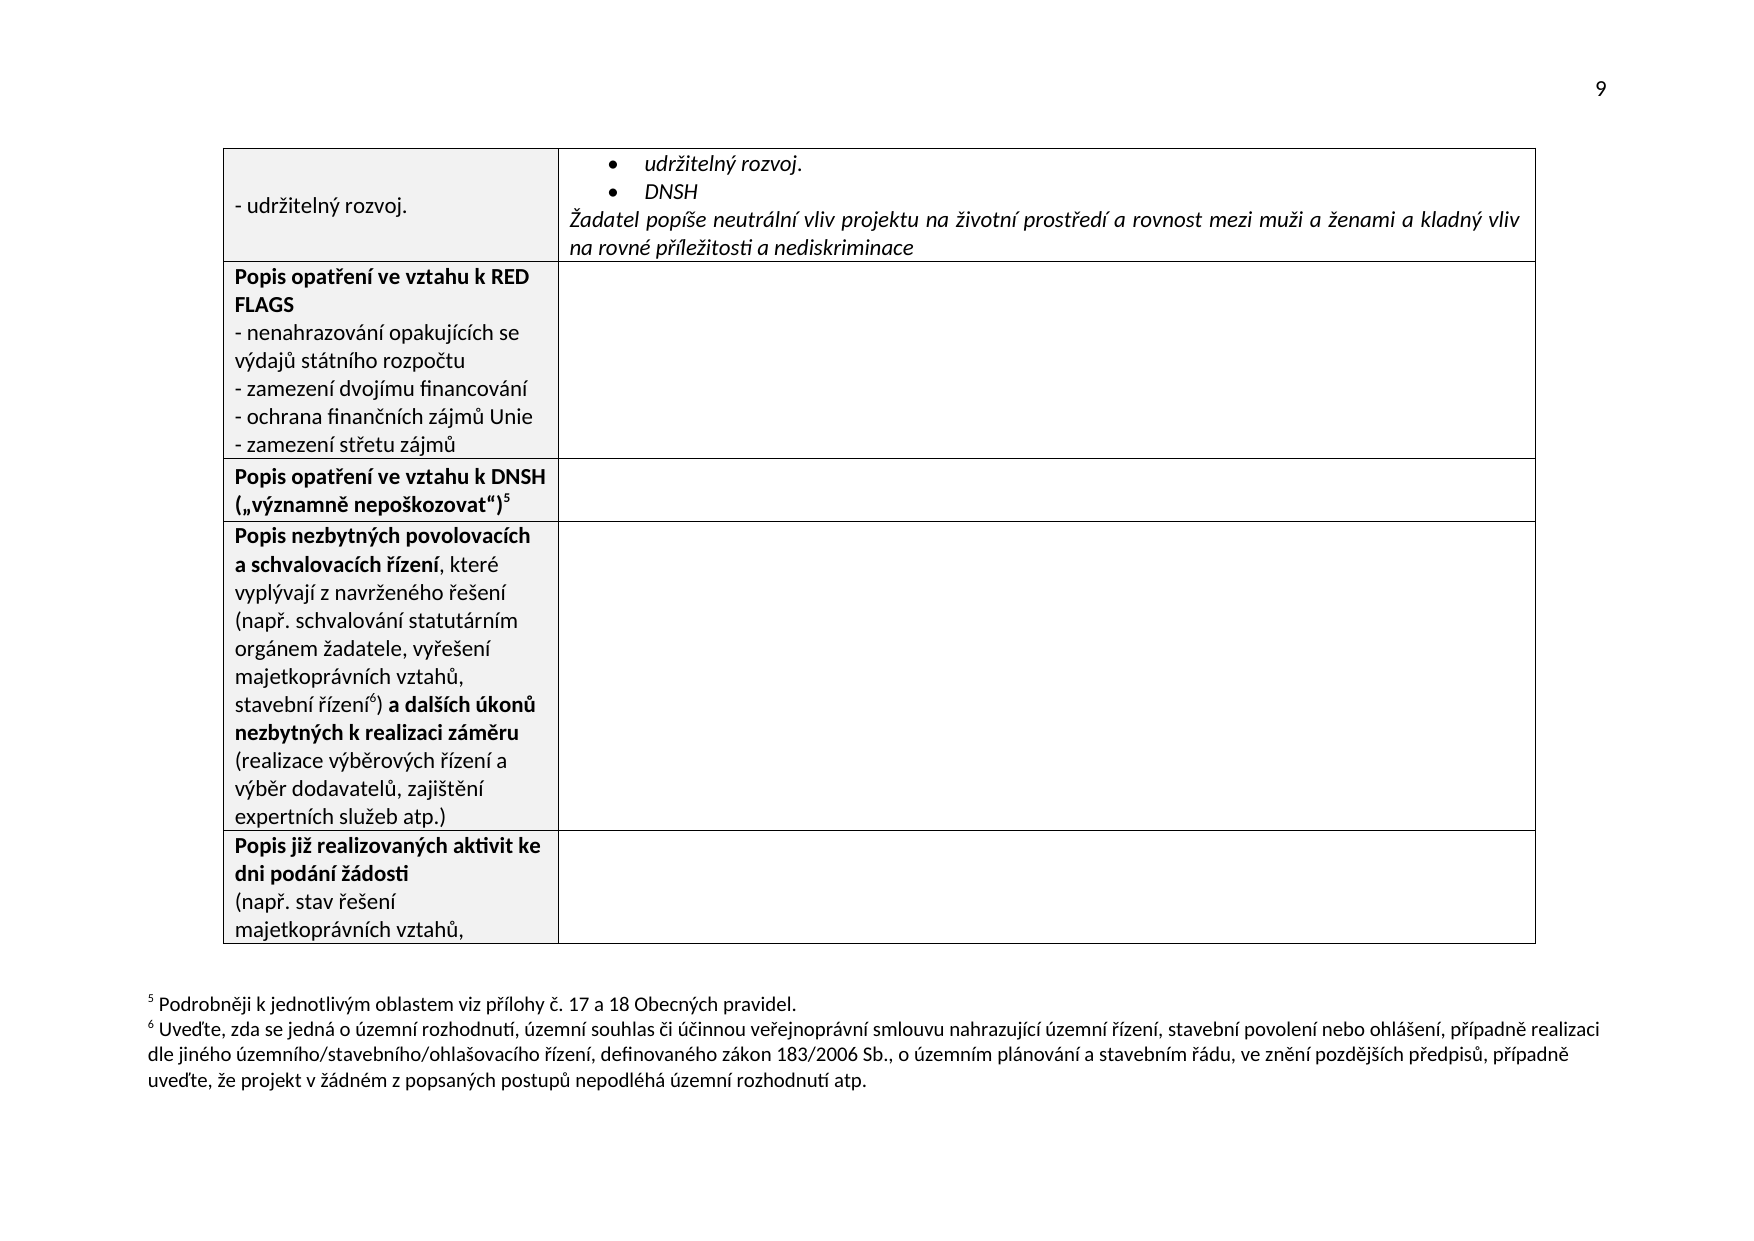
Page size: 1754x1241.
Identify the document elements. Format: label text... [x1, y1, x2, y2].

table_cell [224, 831, 558, 943]
table_cell Popis nezbytných povolovacích a schvalovacích řízení, které vyplývají z navrženého řešení (např. schvalování statutárním orgánem žadatele, vyřešení majetkoprávních vztahů, stavební řízení) a dalších úkonů nezbytných k realizaci záměru (realizace výběrových řízení a výběr dodavatelů, zajištění expertních služeb atp.) [224, 522, 558, 830]
table_cell [559, 459, 1535, 521]
table_cell [559, 262, 1535, 458]
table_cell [224, 149, 558, 261]
table_cell Popis opatření ve vztahu k RED FLAGS - nenahrazování opakujících se výdajů státního rozpočtu - zamezení dvojímu financování - ochrana finančních zájmů Unie - zamezení střetu zájmů [224, 262, 558, 458]
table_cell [559, 149, 1535, 261]
table_cell [559, 522, 1535, 830]
table_cell Popis opatření ve vztahu k DNSH („významně nepoškozovat“) [224, 459, 558, 521]
table_cell [559, 831, 1535, 943]
